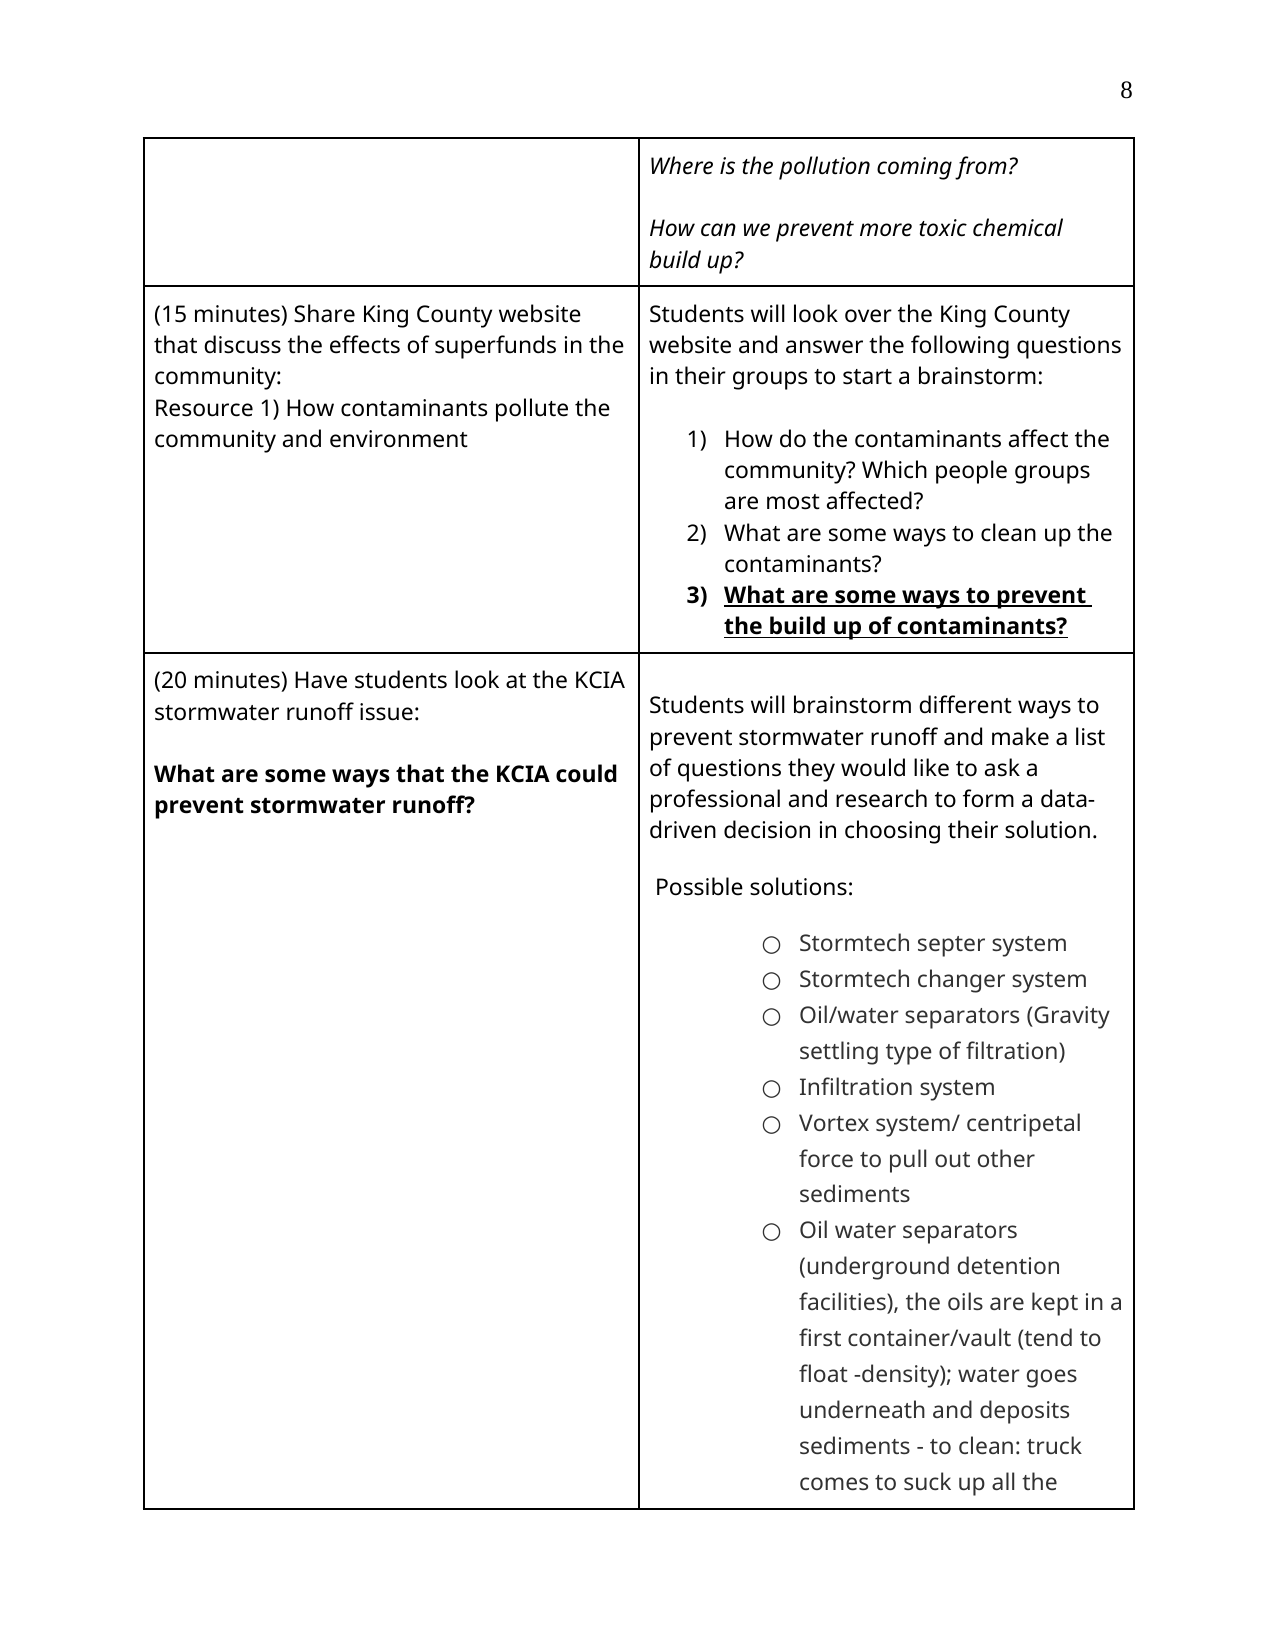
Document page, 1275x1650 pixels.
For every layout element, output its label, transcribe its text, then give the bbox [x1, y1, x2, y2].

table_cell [145, 139, 638, 285]
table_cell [640, 139, 1133, 285]
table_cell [145, 654, 638, 1508]
table_cell (15 minutes) Share King County website that discuss the effects of superfunds in the community: Resource 1) How contaminants pollute the community and environment [145, 287, 638, 652]
table_cell Students will look over the King County website and answer the following questions in their groups to start a brainstorm: How do the contaminants affect the community? Which people groups are most affected? What are some ways to clean up the contaminants? What are some ways to prevent the build up of contaminants? [640, 287, 1133, 652]
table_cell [640, 654, 1133, 1508]
